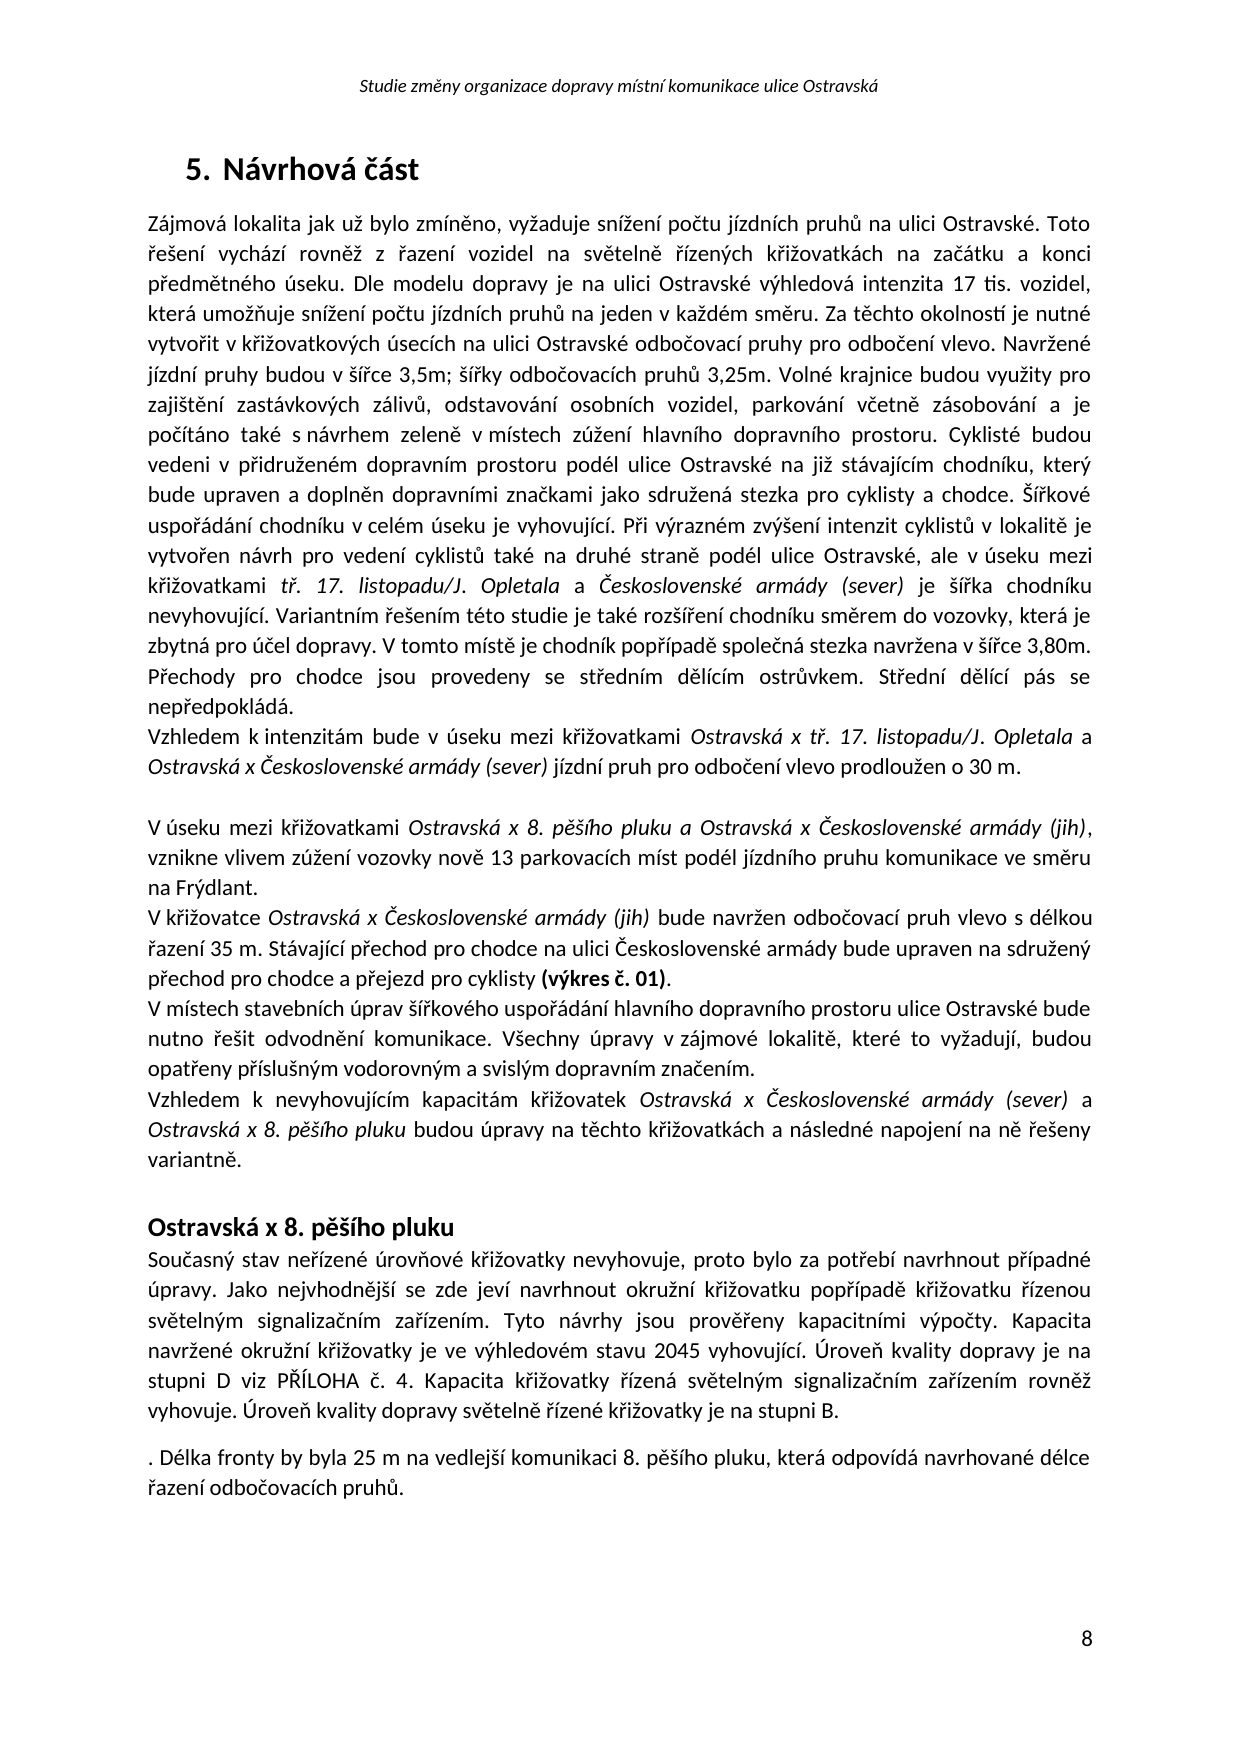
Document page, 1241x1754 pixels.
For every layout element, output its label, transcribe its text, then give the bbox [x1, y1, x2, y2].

text V křižovatce Ostravská x Československé armády (jih) bude navržen odbočovací pruh vlevo s délkou řazení 35 m. Stávající přechod pro chodce na ulici Československé armády bude upraven na sdružený přechod pro chodce a přejezd pro cyklisty (výkres č. 01). [148, 903, 1093, 992]
subtitle Návrhová část [185, 148, 1093, 188]
text Vzhledem k nevyhovujícím kapacitám křižovatek Ostravská x Československé armády (sever) a Ostravská x 8. pěšího pluku budou úpravy na těchto křižovatkách a následné napojení na ně řešeny variantně. [148, 1085, 1093, 1173]
text V úseku mezi křižovatkami Ostravská x 8. pěšího pluku a Ostravská x Československé armády (jih), vznikne vlivem zúžení vozovky nově 13 parkovacích míst podél jízdního pruhu komunikace ve směru na Frýdlant. [148, 813, 1093, 901]
text Současný stav neřízené úrovňové křižovatky nevyhovuje, proto bylo za potřebí navrhnout případné úpravy. Jako nejvhodnější se zde jeví navrhnout okružní křižovatku popřípadě křižovatku řízenou světelným signalizačním zařízením. Tyto návrhy jsou prověřeny kapacitními výpočty. Kapacita navržené okružní křižovatky je ve výhledovém stavu 2045 vyhovující. Úroveň kvality dopravy je na stupni D viz PŘÍLOHA č. 4. Kapacita křižovatky řízená světelným signalizačním zařízením rovněž vyhovuje. Úroveň kvality dopravy světelně řízené křižovatky je na stupni B. [148, 1245, 1093, 1424]
text Přechody pro chodce jsou provedeny se středním dělícím ostrůvkem. Střední dělící pás se nepředpokládá. [148, 662, 1093, 720]
subtitle Ostravská x 8. pěšího pluku [148, 1210, 1093, 1243]
text Vzhledem k intenzitám bude v úseku mezi křižovatkami Ostravská x tř. 17. listopadu/J. Opletala a Ostravská x Československé armády (sever) jízdní pruh pro odbočení vlevo prodloužen o 30 m. [148, 722, 1093, 780]
text V místech stavebních úprav šířkového uspořádání hlavního dopravního prostoru ulice Ostravské bude nutno řešit odvodnění komunikace. Všechny úpravy v zájmové lokalitě, které to vyžadují, budou opatřeny příslušným vodorovným a svislým dopravním značením. [148, 994, 1093, 1082]
text PŘÍLOHA č. 5. Délka fronty by byla 25 m na vedlejší komunikaci 8. pěšího pluku, která odpovídá navrhované délce řazení odbočovacích pruhů. [148, 1443, 1093, 1501]
text Zájmová lokalita jak už bylo zmíněno, vyžaduje snížení počtu jízdních pruhů na ulici Ostravské. Toto řešení vychází rovněž z řazení vozidel na světelně řízených křižovatkách na začátku a konci předmětného úseku. Dle modelu dopravy je na ulici Ostravské výhledová intenzita 17 tis. vozidel, která umožňuje snížení počtu jízdních pruhů na jeden v každém směru. Za těchto okolností je nutné vytvořit v křižovatkových úsecích na ulici Ostravské odbočovací pruhy pro odbočení vlevo. Navržené jízdní pruhy budou v šířce 3,5m; šířky odbočovacích pruhů 3,25m. Volné krajnice budou využity pro zajištění zastávkových zálivů, odstavování osobních vozidel, parkování včetně zásobování a je počítáno také s návrhem zeleně v místech zúžení hlavního dopravního prostoru. Cyklisté budou vedeni v přidruženém dopravním prostoru podél ulice Ostravské na již stávajícím chodníku, který bude upraven a doplněn dopravními značkami jako sdružená stezka pro cyklisty a chodce. Šířkové uspořádání chodníku v celém úseku je vyhovující. Při výrazném zvýšení intenzit cyklistů v lokalitě je vytvořen návrh pro vedení cyklistů také na druhé straně podél ulice Ostravské, ale v úseku mezi křižovatkami tř. 17. listopadu/J. Opletala a Československé armády (sever) je šířka chodníku nevyhovující. Variantním řešením této studie je také rozšíření chodníku směrem do vozovky, která je zbytná pro účel dopravy. V tomto místě je chodník popřípadě společná stezka navržena v šířce 3,80m. [148, 209, 1093, 659]
